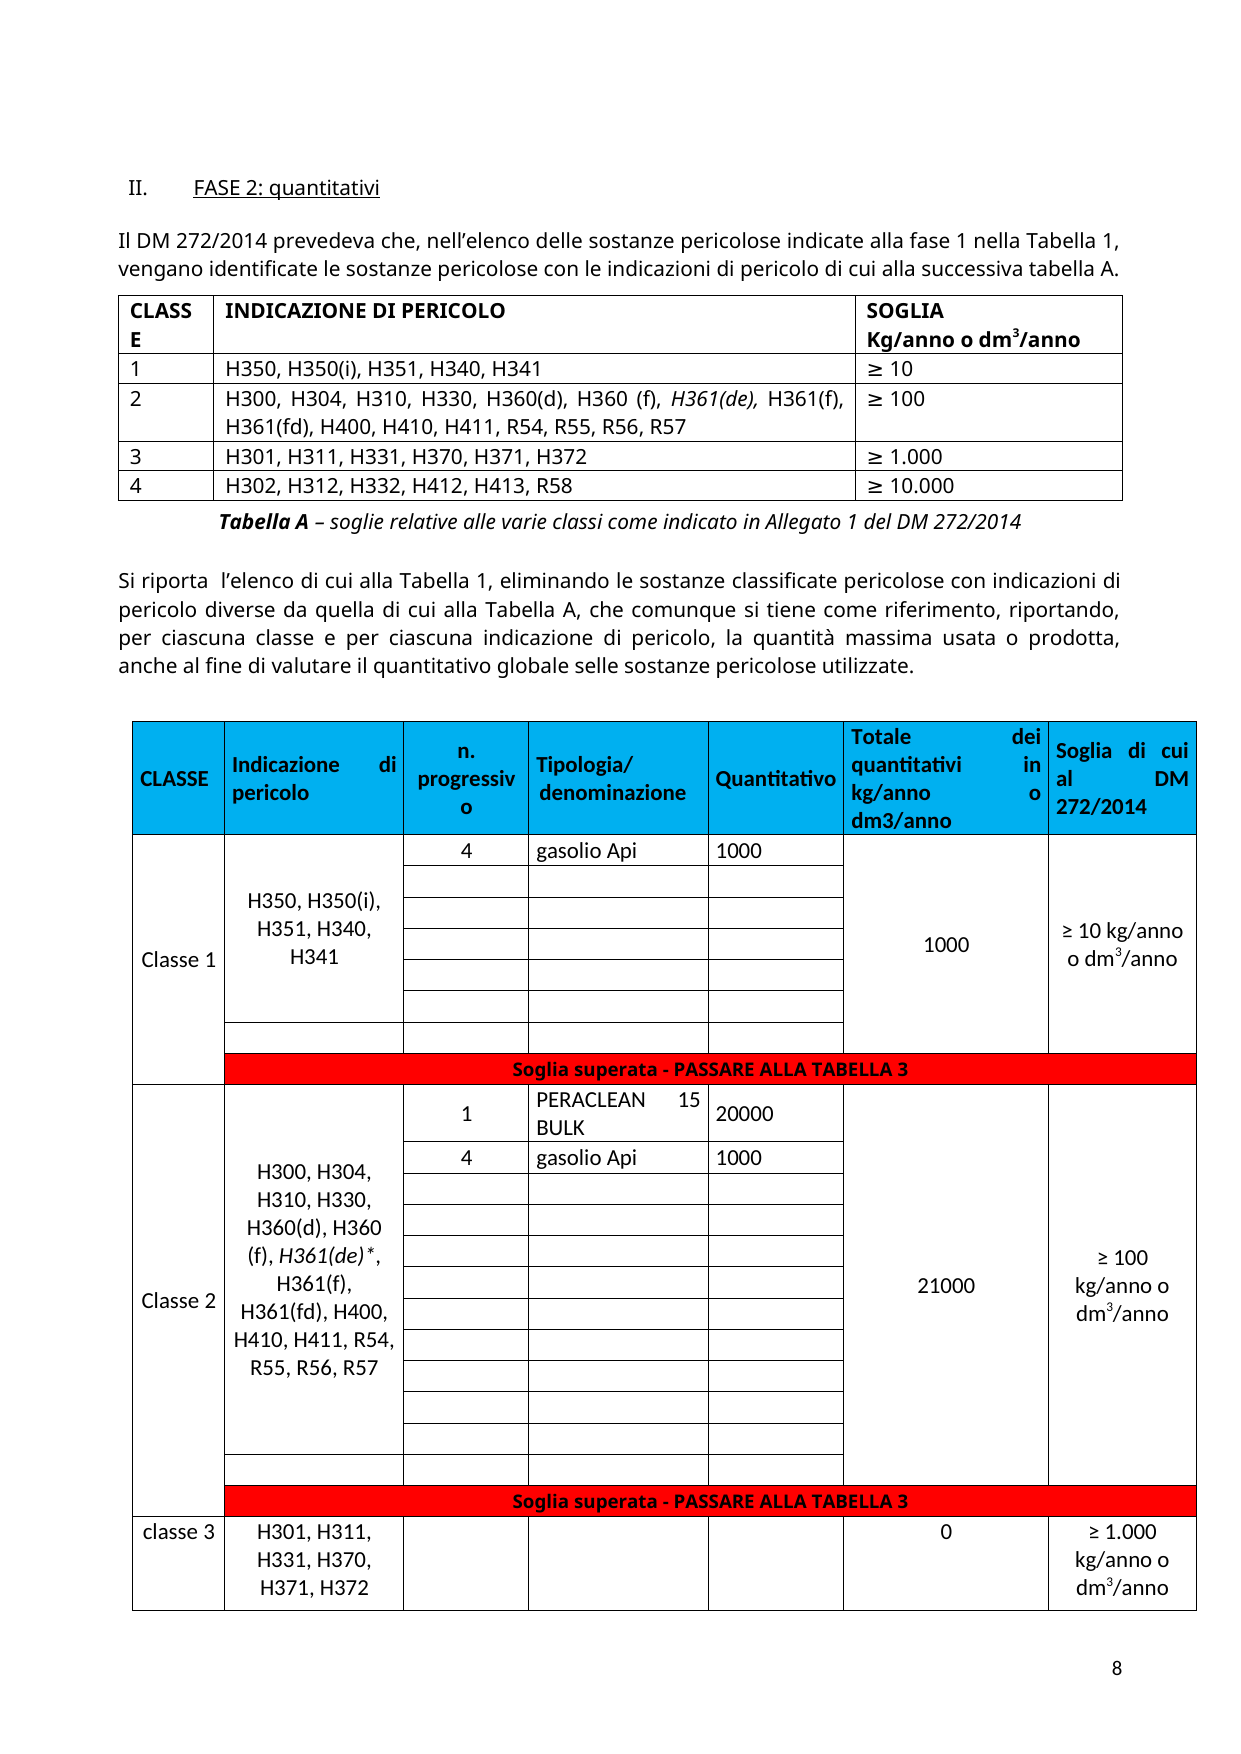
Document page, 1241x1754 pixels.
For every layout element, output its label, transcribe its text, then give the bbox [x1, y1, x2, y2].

table_cell [709, 1299, 843, 1329]
table_cell 21000 [844, 1085, 1048, 1485]
table_header Tipologia/ denominazione [529, 722, 708, 834]
table_cell [529, 1023, 708, 1053]
table_cell [529, 1267, 708, 1297]
table_cell [709, 1361, 843, 1391]
table_cell 3 [119, 442, 213, 470]
table_cell H350, H350(i), H351, H340, H341 [225, 835, 403, 1022]
table_cell [529, 1455, 708, 1485]
table_cell Soglia superata - PASSARE ALLA TABELLA 3 [225, 1054, 1196, 1084]
table_header CLASSE [119, 296, 213, 353]
table_cell 4 [404, 835, 528, 865]
table_cell 1 [404, 1085, 528, 1141]
table_cell [529, 929, 708, 959]
table_header n. progressivo [404, 722, 528, 834]
table_cell [404, 960, 528, 990]
table_cell 20000 [709, 1085, 843, 1141]
table_cell Classe 2 [133, 1085, 224, 1516]
table_cell [404, 1299, 528, 1329]
table_cell [529, 1392, 708, 1422]
table_cell [225, 1023, 403, 1053]
table_cell ≥ 10 kg/anno o dm3/anno [1049, 835, 1196, 1053]
table_cell [404, 1023, 528, 1053]
table_cell Classe 1 [133, 835, 224, 1084]
table_cell [709, 1424, 843, 1454]
list FASE 2: quantitativi [148, 173, 1122, 201]
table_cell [1049, 1517, 1196, 1610]
table_cell [404, 1174, 528, 1204]
table_cell [529, 1424, 708, 1454]
table_cell [529, 1330, 708, 1360]
table_cell [709, 929, 843, 959]
table_cell 1000 [709, 1142, 843, 1172]
table_cell [709, 1023, 843, 1053]
table_cell [529, 960, 708, 990]
table_cell [404, 866, 528, 897]
table_cell [404, 929, 528, 959]
table_header SOGLIA Kg/anno o dm3/anno [856, 296, 1122, 353]
table_cell [404, 1330, 528, 1360]
table_header INDICAZIONE DI PERICOLO [214, 296, 855, 353]
table_cell [709, 1267, 843, 1297]
table_header CLASSE [133, 722, 224, 834]
table_cell [529, 866, 708, 897]
table_cell 4 [404, 1142, 528, 1172]
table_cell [225, 1517, 403, 1610]
table_cell gasolio Api [529, 1142, 708, 1172]
table_cell [709, 960, 843, 990]
table_cell [404, 1392, 528, 1422]
table_header Totale dei quantitativi in kg/anno o dm3/anno [844, 722, 1048, 834]
table_cell classe 3 [133, 1517, 224, 1610]
table_cell ≥ 10 [856, 354, 1122, 383]
table_cell ≥ 1.000 [856, 442, 1122, 470]
table_cell [709, 898, 843, 928]
table_cell [404, 991, 528, 1022]
table_cell H350, H350(i), H351, H340, H341 [214, 354, 855, 383]
table_cell [404, 1517, 528, 1610]
table_cell 4 [119, 471, 213, 500]
table_cell H300, H304, H310, H330, H360(d), H360 (f), H361(de)*, H361(f), H361(fd), H400, H410, H411, R54, R55, R56, R57 [225, 1085, 403, 1454]
table_cell [529, 1517, 708, 1610]
table_cell 1000 [709, 835, 843, 865]
table_cell 2 [119, 384, 213, 441]
table_header Quantitativo [709, 722, 843, 834]
table_cell [709, 1174, 843, 1204]
text Il DM 272/2014 prevedeva che, nell’elenco delle sostanze pericolose indicate alla fase 1 nella Tabella 1, vengano identificate le sostanze pericolose con le indicazioni di pericolo di cui alla successiva tabella A. [118, 226, 1122, 283]
table_cell PERACLEAN 15 BULK [529, 1085, 708, 1141]
text Tabella A – soglie relative alle varie classi come indicato in Allegato 1 del DM 272/2014 [118, 507, 1122, 536]
table_cell ≥ 100 kg/anno o dm3/anno [1049, 1085, 1196, 1485]
table_cell gasolio Api [529, 835, 708, 865]
text Si riporta l’elenco di cui alla Tabella 1, eliminando le sostanze classificate pericolose con indicazioni di pericolo diverse da quella di cui alla Tabella A, che comunque si tiene come riferimento, riportando, per ciascuna classe e per ciascuna indicazione di pericolo, la quantità massima usata o prodotta, anche al fine di valutare il quantitativo globale selle sostanze pericolose utilizzate. [118, 566, 1122, 680]
table_cell [709, 1330, 843, 1360]
table_cell [709, 1455, 843, 1485]
table_cell [709, 991, 843, 1022]
table_header Indicazione di pericolo [225, 722, 403, 834]
table_cell [404, 1236, 528, 1266]
table_cell Soglia superata - PASSARE ALLA TABELLA 3 [225, 1486, 1196, 1516]
table_cell [709, 1392, 843, 1422]
table_cell [225, 1455, 403, 1485]
table_cell ≥ 100 [856, 384, 1122, 441]
table_cell [529, 1236, 708, 1266]
table_cell H302, H312, H332, H412, H413, R58 [214, 471, 855, 500]
table_cell H301, H311, H331, H370, H371, H372 [214, 442, 855, 470]
table_cell [709, 1236, 843, 1266]
table_cell [529, 898, 708, 928]
table_cell [709, 866, 843, 897]
table_cell [709, 1517, 843, 1610]
table_header Soglia di cui al DM 272/2014 [1049, 722, 1196, 834]
table_cell 1 [119, 354, 213, 383]
table_cell [404, 1205, 528, 1235]
table_cell [529, 1299, 708, 1329]
table_cell [709, 1205, 843, 1235]
table_cell [529, 1174, 708, 1204]
table_cell [404, 1361, 528, 1391]
table_cell [404, 1267, 528, 1297]
table_cell [529, 1361, 708, 1391]
table_cell 0 [844, 1517, 1048, 1610]
table_cell H300, H304, H310, H330, H360(d), H360 (f), H361(de), H361(f), H361(fd), H400, H410, H411, R54, R55, R56, R57 [214, 384, 855, 441]
table_cell [529, 991, 708, 1022]
table_cell [404, 898, 528, 928]
table_cell [529, 1205, 708, 1235]
table_cell ≥ 10.000 [856, 471, 1122, 500]
table_cell 1000 [844, 835, 1048, 1053]
table_cell [404, 1424, 528, 1454]
table_cell [404, 1455, 528, 1485]
